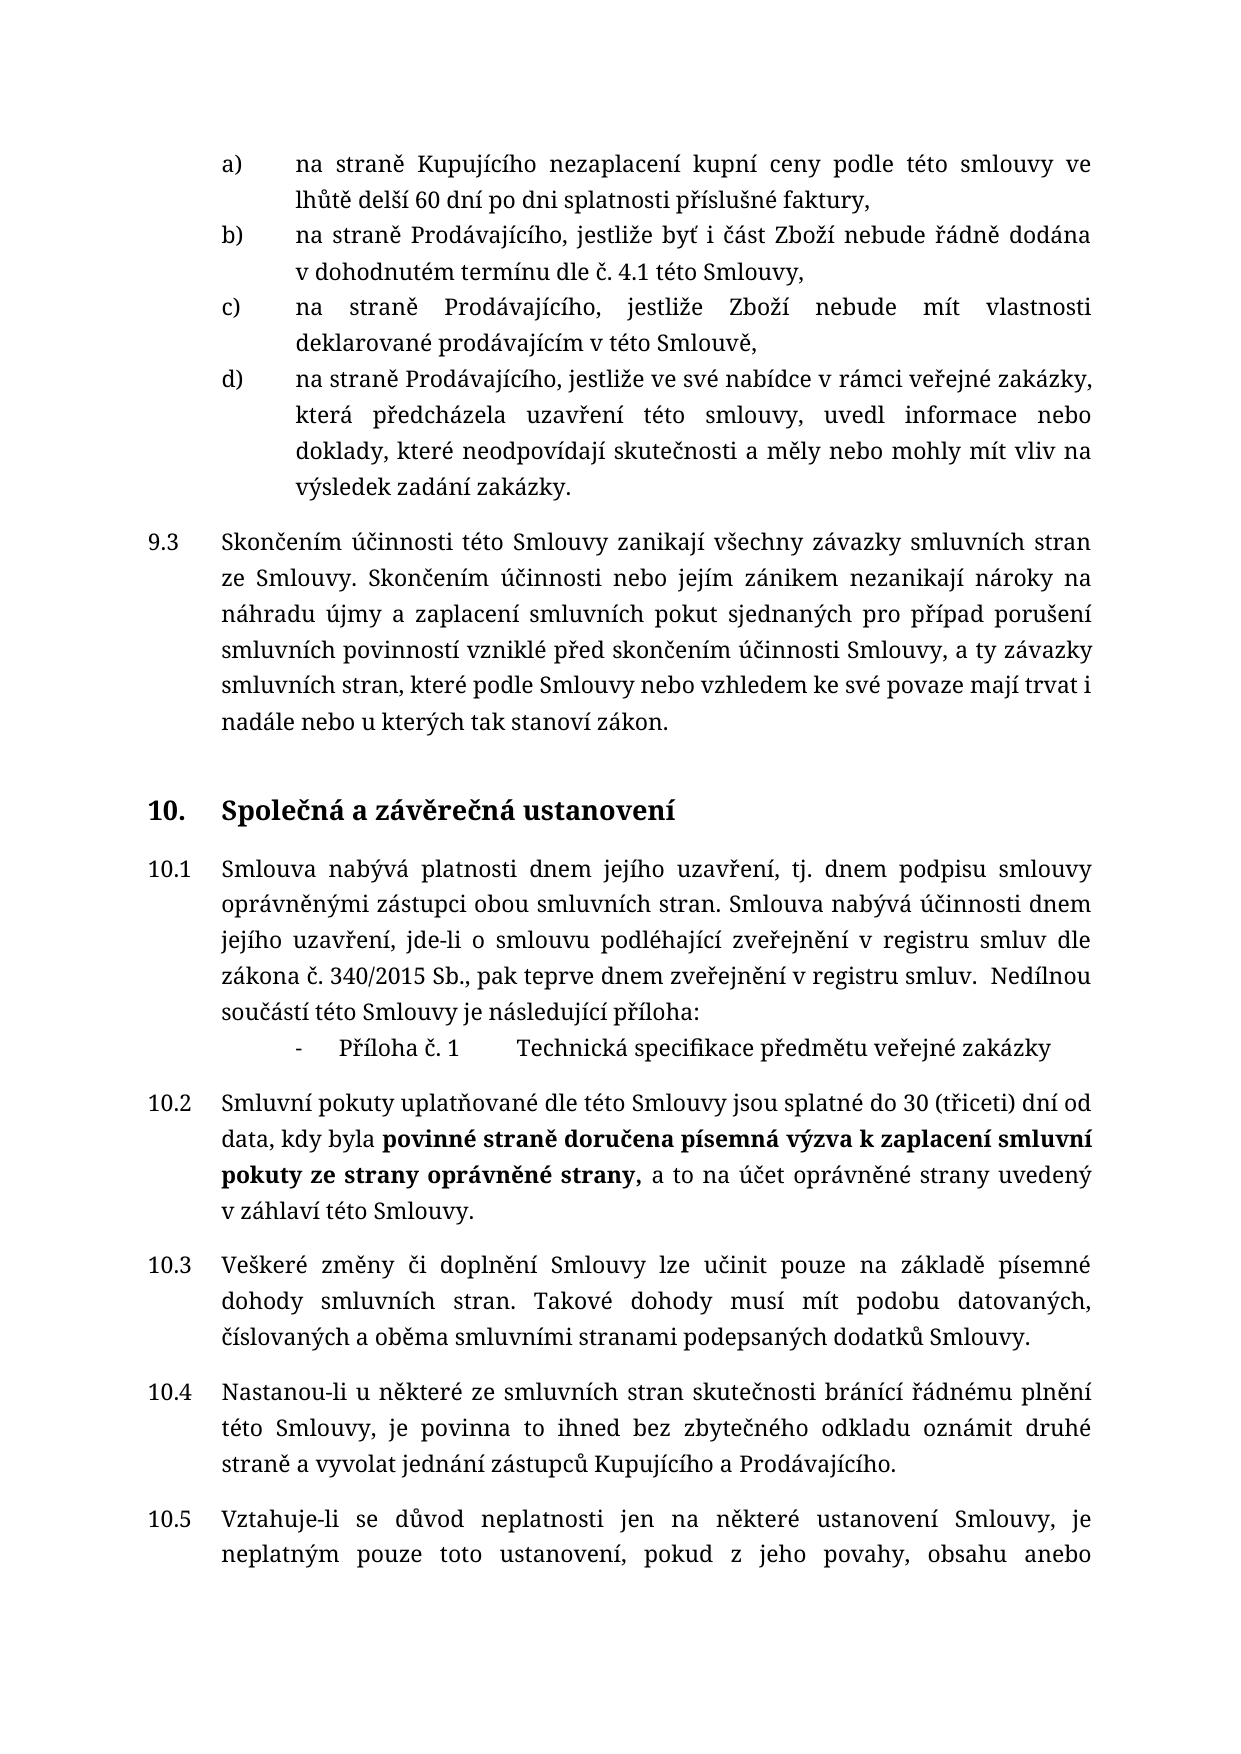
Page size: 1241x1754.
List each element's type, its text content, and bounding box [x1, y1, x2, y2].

list na straně Kupujícího nezaplacení kupní ceny podle této smlouvy ve lhůtě delší 60 dní po dni splatnosti příslušné faktury, [221, 148, 1093, 215]
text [148, 1502, 1093, 1570]
text 10.4 Nastanou-li u některé ze smluvních stran skutečnosti bránící řádnému plnění této Smlouvy, je povinna to ihned bez zbytečného odkladu oznámit druhé straně a vyvolat jednání zástupců Kupujícího a Prodávajícího. [148, 1376, 1093, 1479]
text 9.3 Skončením účinnosti této Smlouvy zanikají všechny závazky smluvních stran ze Smlouvy. Skončením účinnosti nebo jejím zánikem nezanikají nároky na náhradu újmy a zaplacení smluvních pokut sjednaných pro případ porušení smluvních povinností vzniklé před skončením účinnosti Smlouvy, a ty závazky smluvních stran, které podle Smlouvy nebo vzhledem ke své povaze mají trvat i nadále nebo u kterých tak stanoví zákon. [148, 526, 1093, 737]
text 10. Společná a závěrečná ustanovení [148, 791, 1093, 828]
text 10.3 Veškeré změny či doplnění Smlouvy lze učinit pouze na základě písemné dohody smluvních stran. Takové dohody musí mít podobu datovaných, číslovaných a oběma smluvními stranami podepsaných dodatků Smlouvy. [148, 1249, 1093, 1352]
list na straně Prodávajícího, jestliže Zboží nebude mít vlastnosti deklarované prodávajícím v této Smlouvě, [221, 291, 1093, 358]
list na straně Prodávajícího, jestliže ve své nabídce v rámci veřejné zakázky, která předcházela uzavření této smlouvy, uvedl informace nebo doklady, které neodpovídají skutečnosti a měly nebo mohly mít vliv na výsledek zadání zakázky. [221, 363, 1093, 502]
list Příloha č. 1 Technická specifikace předmětu veřejné zakázky [295, 1032, 1093, 1063]
text 10.2 Smluvní pokuty uplatňované dle této Smlouvy jsou splatné do 30 (třiceti) dní od data, kdy byla povinné straně doručena písemná výzva k zaplacení smluvní pokuty ze strany oprávněné strany, a to na účet oprávněné strany uvedený v záhlaví této Smlouvy. [148, 1087, 1093, 1226]
text 10.1 Smlouva nabývá platnosti dnem jejího uzavření, tj. dnem podpisu smlouvy oprávněnými zástupci obou smluvních stran. Smlouva nabývá účinnosti dnem jejího uzavření, jde-li o smlouvu podléhající zveřejnění v registru smluv dle zákona č. 340/2015 Sb., pak teprve dnem zveřejnění v registru smluv. Nedílnou součástí této Smlouvy je následující příloha: [148, 852, 1093, 1027]
list na straně Prodávajícího, jestliže byť i část Zboží nebude řádně dodána v dohodnutém termínu dle č. 4.1 této Smlouvy, [221, 219, 1093, 287]
